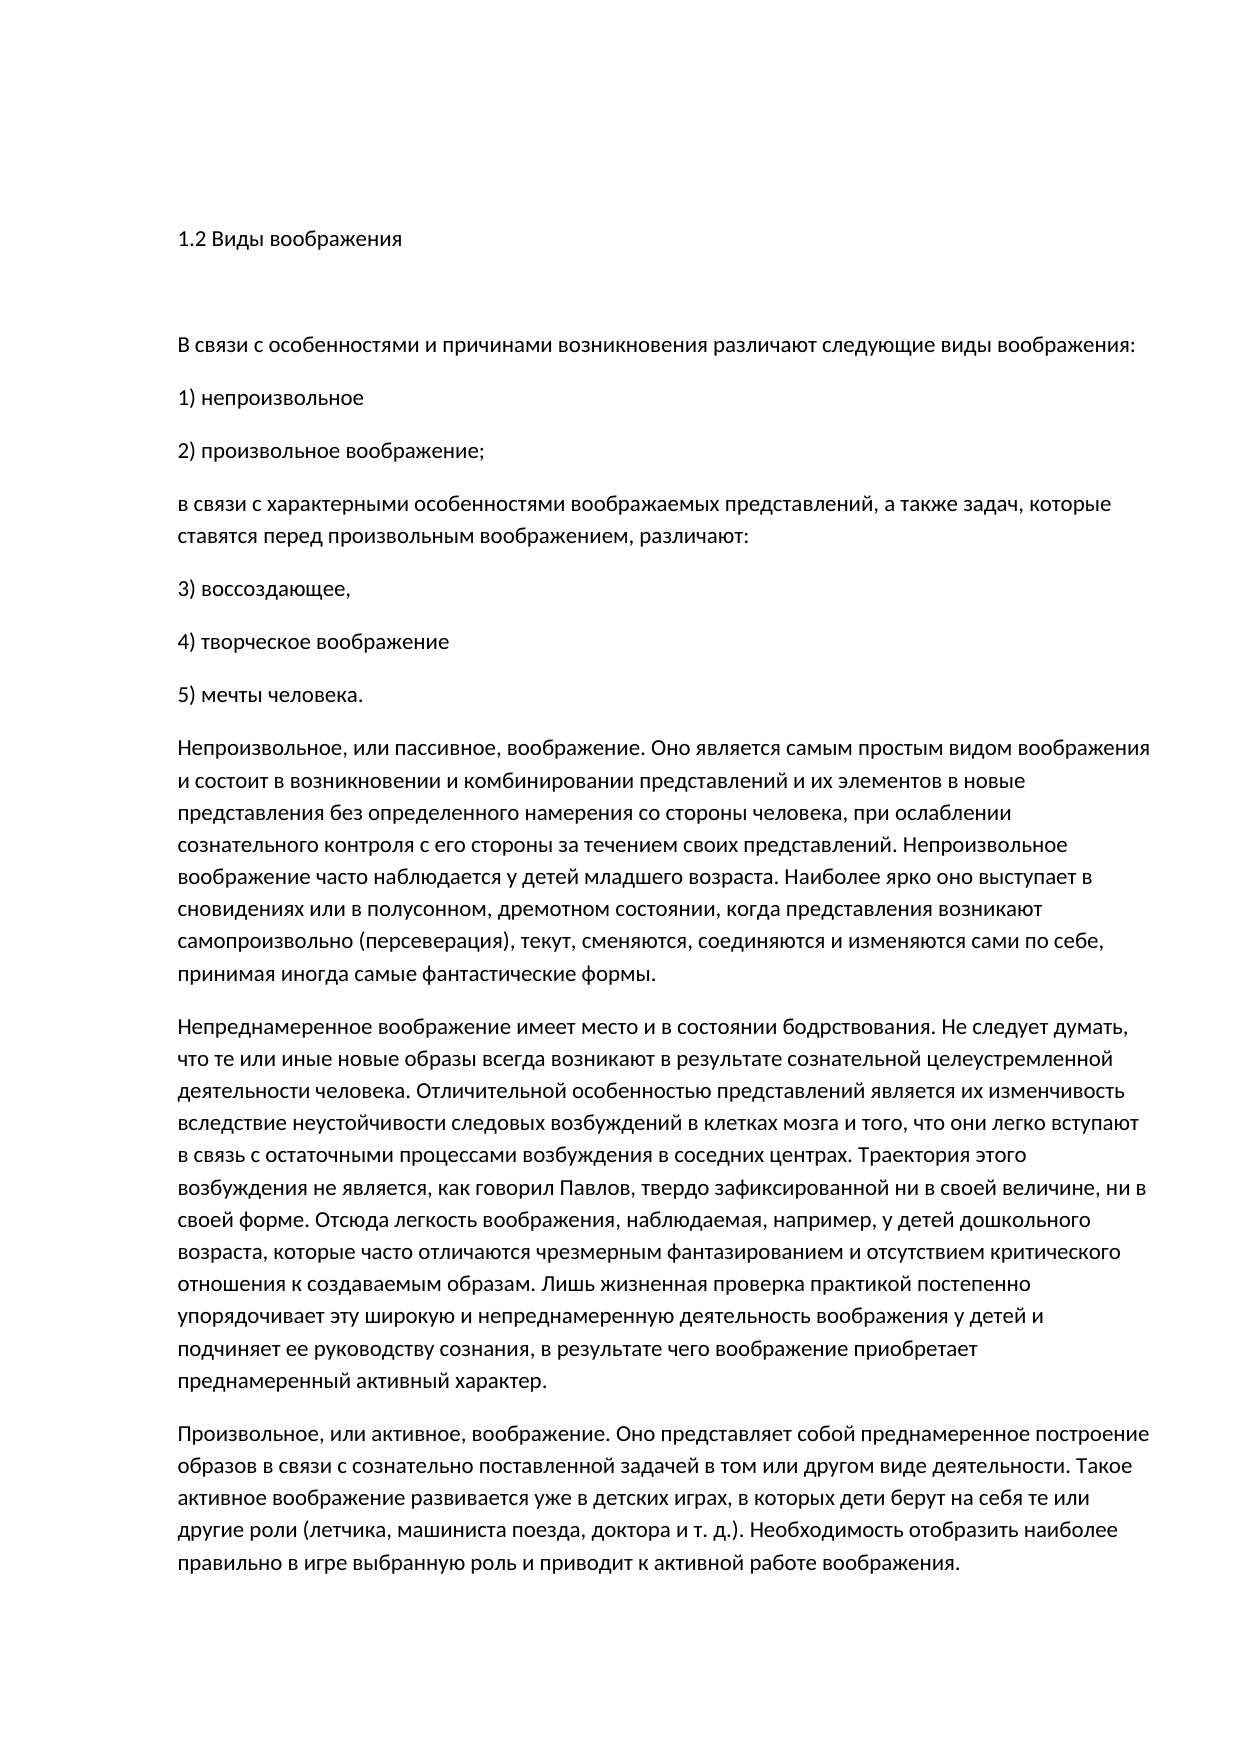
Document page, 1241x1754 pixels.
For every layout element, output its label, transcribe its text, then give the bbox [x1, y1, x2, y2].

text 1) непроизвольное [177, 383, 1152, 411]
text Непреднамеренное воображение имеет место и в состоянии бодрствования. Не следует думать, что те или иные новые образы всегда возникают в результате сознательной целеустремленной деятельности человека. Отличительной особенностью представлений является их изменчивость вследствие неустойчивости следовых возбуждений в клетках мозга и того, что они легко вступают в связь с остаточными процессами возбуждения в соседних центрах. Траектория этого возбуждения не является, как говорил Павлов, твердо зафиксированной ни в своей величине, ни в своей форме. Отсюда легкость воображения, наблюдаемая, например, у детей дошкольного возраста, которые часто отличаются чрезмерным фантазированием и отсутствием критического отношения к создаваемым образам. Лишь жизненная проверка практикой постепенно упорядочивает эту широкую и непреднамеренную деятельность воображения у детей и подчиняет ее руководству сознания, в результате чего воображение приобретает преднамеренный активный характер. [177, 1012, 1152, 1394]
text 3) воссоздающее, [177, 574, 1152, 602]
text 1.2 Виды воображения [177, 224, 1152, 252]
text Непроизвольное, или пассивное, воображение. Оно является самым простым видом воображения и состоит в возникновении и комбинировании представлений и их элементов в новые представления без определенного намерения со стороны человека, при ослаблении сознательного контроля с его стороны за течением своих представлений. Непроизвольное воображение часто наблюдается у детей младшего возраста. Наиболее ярко оно выступает в сновидениях или в полусонном, дремотном состоянии, когда представления возникают самопроизвольно (персеверация), текут, сменяются, соединяются и изменяются сами по себе, принимая иногда самые фантастические формы. [177, 733, 1152, 987]
text В связи с особенностями и причинами возникновения различают следующие виды воображения: [177, 330, 1152, 358]
text Произвольное, или активное, воображение. Оно представляет собой преднамеренное построение образов в связи с сознательно поставленной задачей в том или другом виде деятельности. Такое активное воображение развивается уже в детских играх, в которых дети берут на себя те или другие роли (летчика, машиниста поезда, доктора и т. д.). Необходимость отобразить наиболее правильно в игре выбранную роль и приводит к активной работе воображения. [177, 1419, 1152, 1576]
text 4) творческое воображение [177, 627, 1152, 656]
text 5) мечты человека. [177, 681, 1152, 708]
text 2) произвольное воображение; [177, 436, 1152, 464]
text в связи с характерными особенностями воображаемых представлений, а также задач, которые ставятся перед произвольным воображением, различают: [177, 489, 1152, 549]
